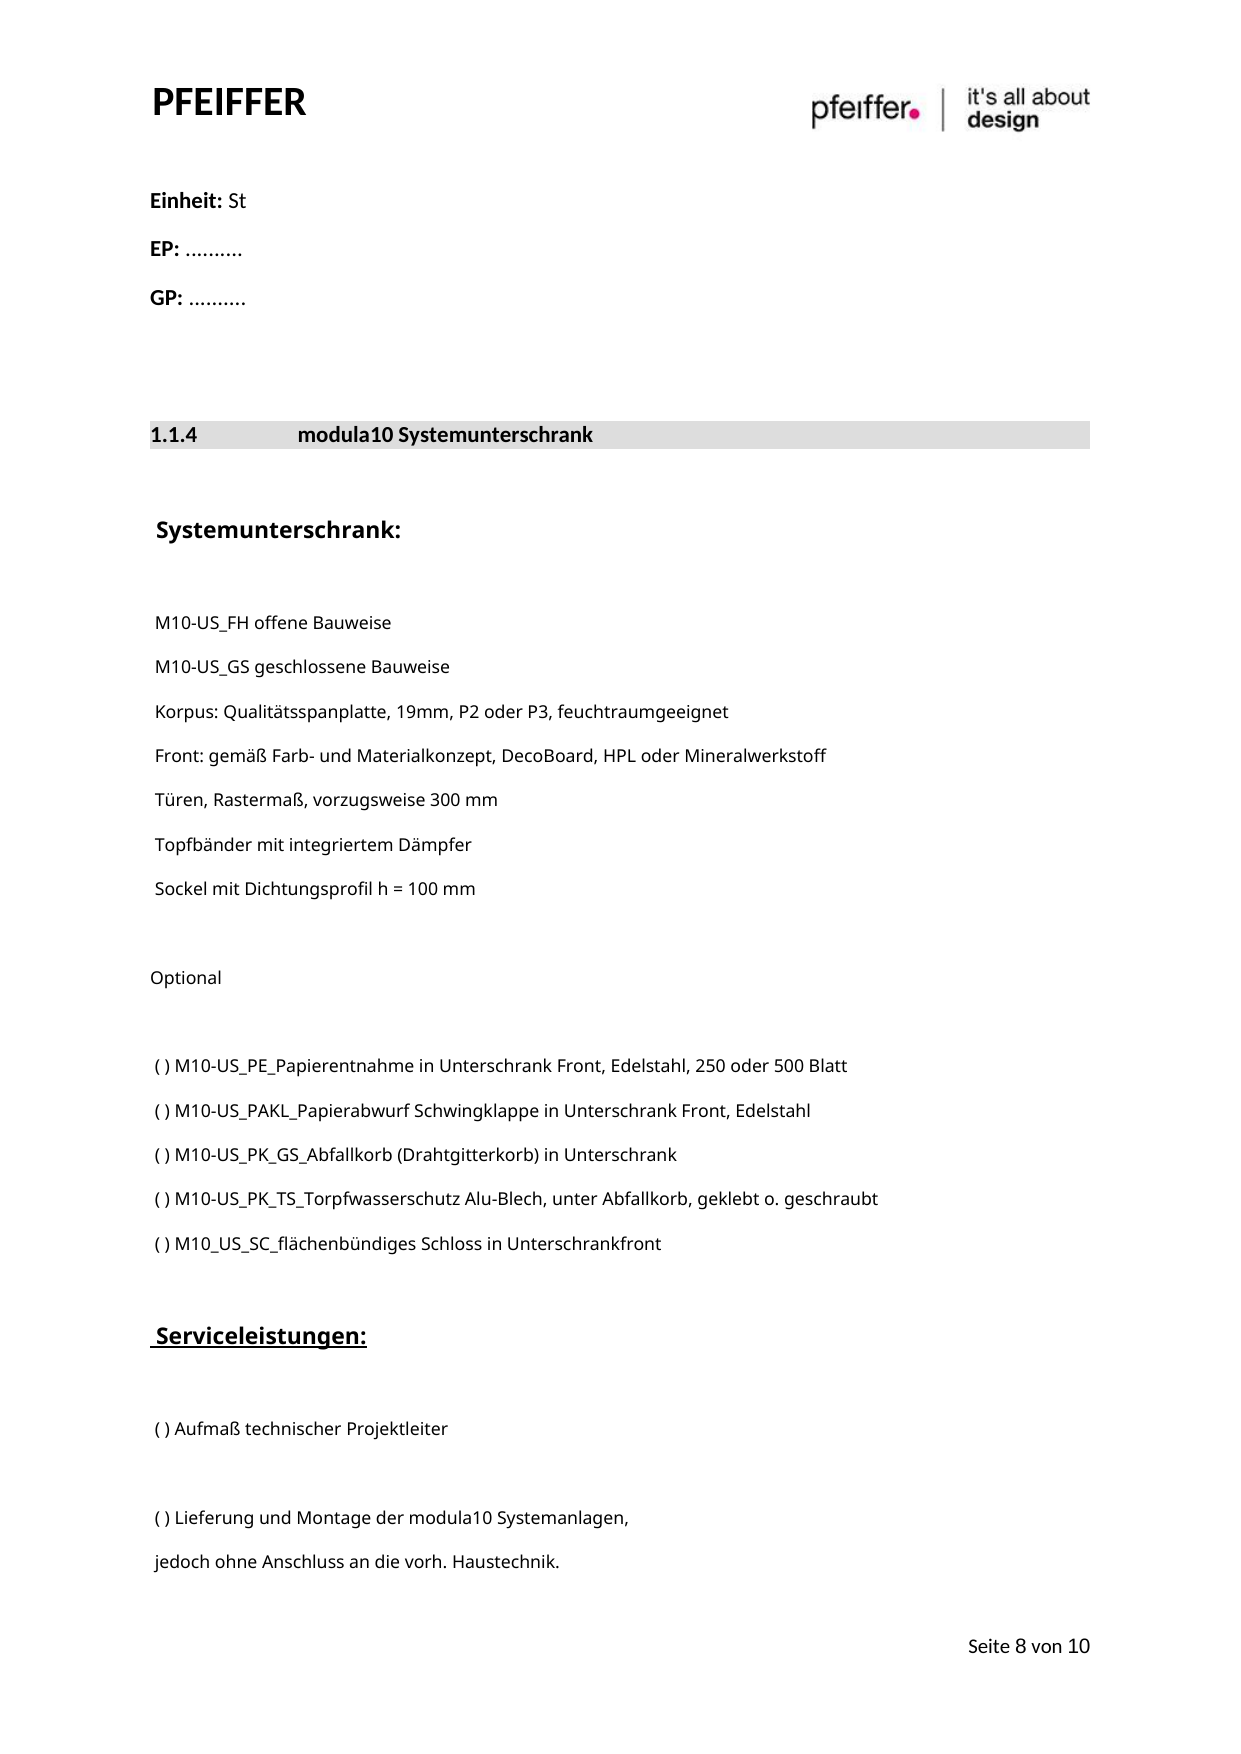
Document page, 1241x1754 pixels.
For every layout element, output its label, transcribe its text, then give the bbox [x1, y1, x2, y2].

text ( ) M10_US_SC_flächenbündiges Schloss in Unterschrankfront [150, 1231, 1090, 1255]
text Sockel mit Dichtungsprofil h = 100 mm [150, 877, 1090, 901]
text ( ) Aufmaß technischer Projektleiter [150, 1417, 1090, 1441]
text ( ) M10-US_PK_TS_Torpfwasserschutz Alu-Blech, unter Abfallkorb, geklebt o. geschraubt [150, 1187, 1090, 1211]
text ( ) M10-US_PAKL_Papierabwurf Schwingklappe in Unterschrank Front, Edelstahl [150, 1098, 1090, 1122]
text Front: gemäß Farb- und Materialkonzept, DecoBoard, HPL oder Mineralwerkstoff [150, 743, 1090, 768]
text 1.1.4 modula10 Systemunterschrank [150, 421, 1090, 449]
text jedoch ohne Anschluss an die vorh. Haustechnik. [150, 1549, 1090, 1574]
text Einheit: St [150, 186, 1090, 214]
text GP: .......... [150, 283, 1090, 311]
picture [812, 75, 1091, 146]
text ( ) M10-US_PK_GS_Abfallkorb (Drahtgitterkorb) in Unterschrank [150, 1142, 1090, 1167]
text EP: .......... [150, 234, 1090, 263]
text Optional [150, 965, 1090, 989]
text Korpus: Qualitätsspanplatte, 19mm, P2 oder P3, feuchtraumgeeignet [150, 699, 1090, 723]
text ( ) Lieferung und Montage der modula10 Systemanlagen, [150, 1505, 1090, 1529]
text M10-US_FH offene Bauweise [150, 610, 1090, 634]
text Türen, Rastermaß, vorzugsweise 300 mm [150, 788, 1090, 812]
text Serviceleistungen: [150, 1320, 1090, 1351]
text M10-US_GS geschlossene Bauweise [150, 655, 1090, 679]
text Systemunterschrank: [150, 514, 1090, 545]
text Topfbänder mit integriertem Dämpfer [150, 832, 1090, 856]
text ( ) M10-US_PE_Papierentnahme in Unterschrank Front, Edelstahl, 250 oder 500 Blatt [150, 1054, 1090, 1078]
